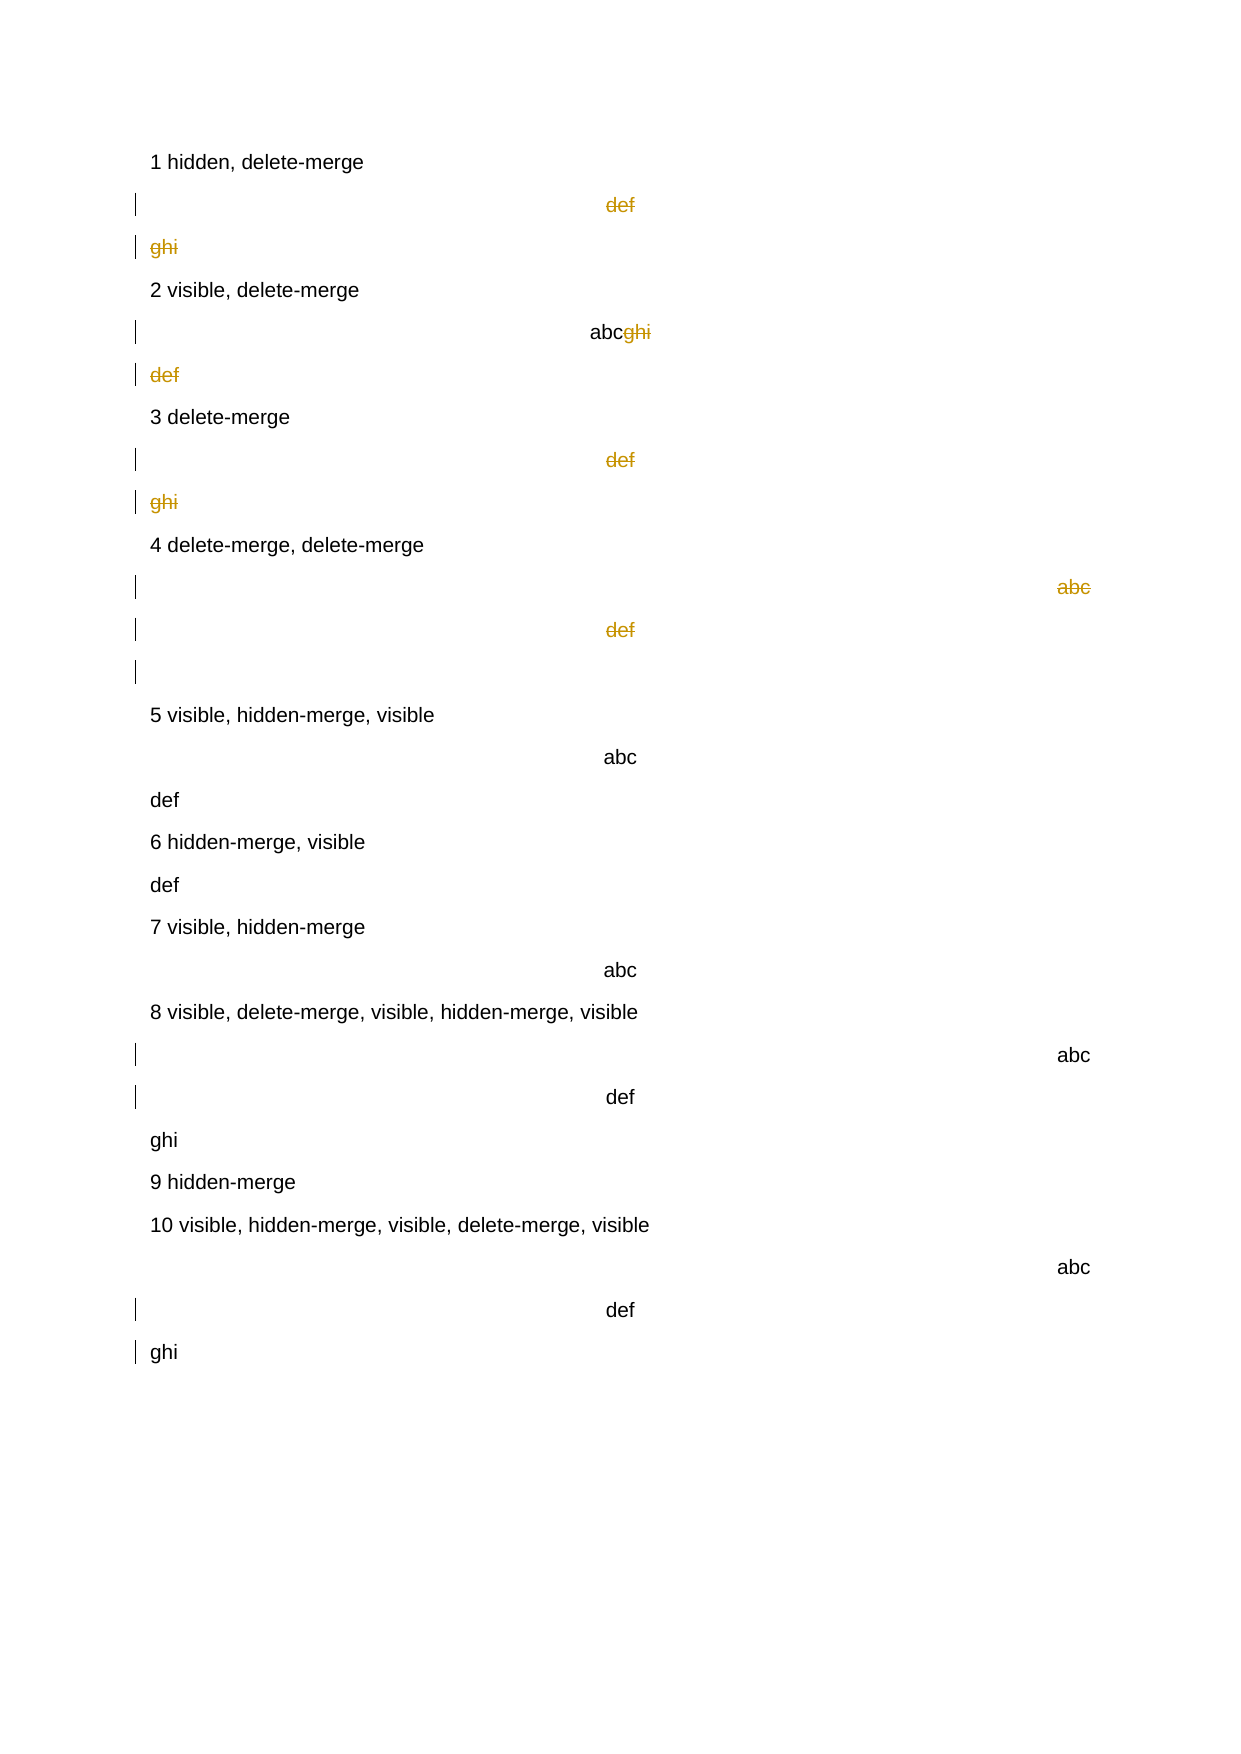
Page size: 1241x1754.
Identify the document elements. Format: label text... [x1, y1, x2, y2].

text abc [150, 320, 1090, 344]
text 4 delete-merge, delete-merge [150, 532, 1090, 556]
text 2 visible, delete-merge [150, 277, 1090, 301]
text def [150, 1085, 1090, 1109]
text 1 hidden, delete-merge [150, 150, 1090, 174]
text 6 hidden-merge, visible [150, 830, 1090, 854]
text def [150, 872, 1090, 896]
text def [150, 787, 1090, 811]
text abcdef [150, 957, 1090, 981]
text 3 delete-merge [150, 405, 1090, 429]
text 10 visible, hidden-merge, visible, delete-merge, visible [150, 1212, 1090, 1236]
text ghi [150, 1127, 1090, 1151]
text 8 visible, delete-merge, visible, hidden-merge, visible [150, 1000, 1090, 1024]
text 7 visible, hidden-merge [150, 915, 1090, 939]
text def [150, 1297, 1090, 1321]
text 5 visible, hidden-merge, visible [150, 702, 1090, 726]
text 9 hidden-merge [150, 1170, 1090, 1194]
text abc [150, 1255, 1090, 1279]
text abc [150, 1042, 1090, 1066]
text Abc [150, 192, 1090, 216]
text ghi [150, 1340, 1090, 1364]
text abc [150, 745, 1090, 769]
